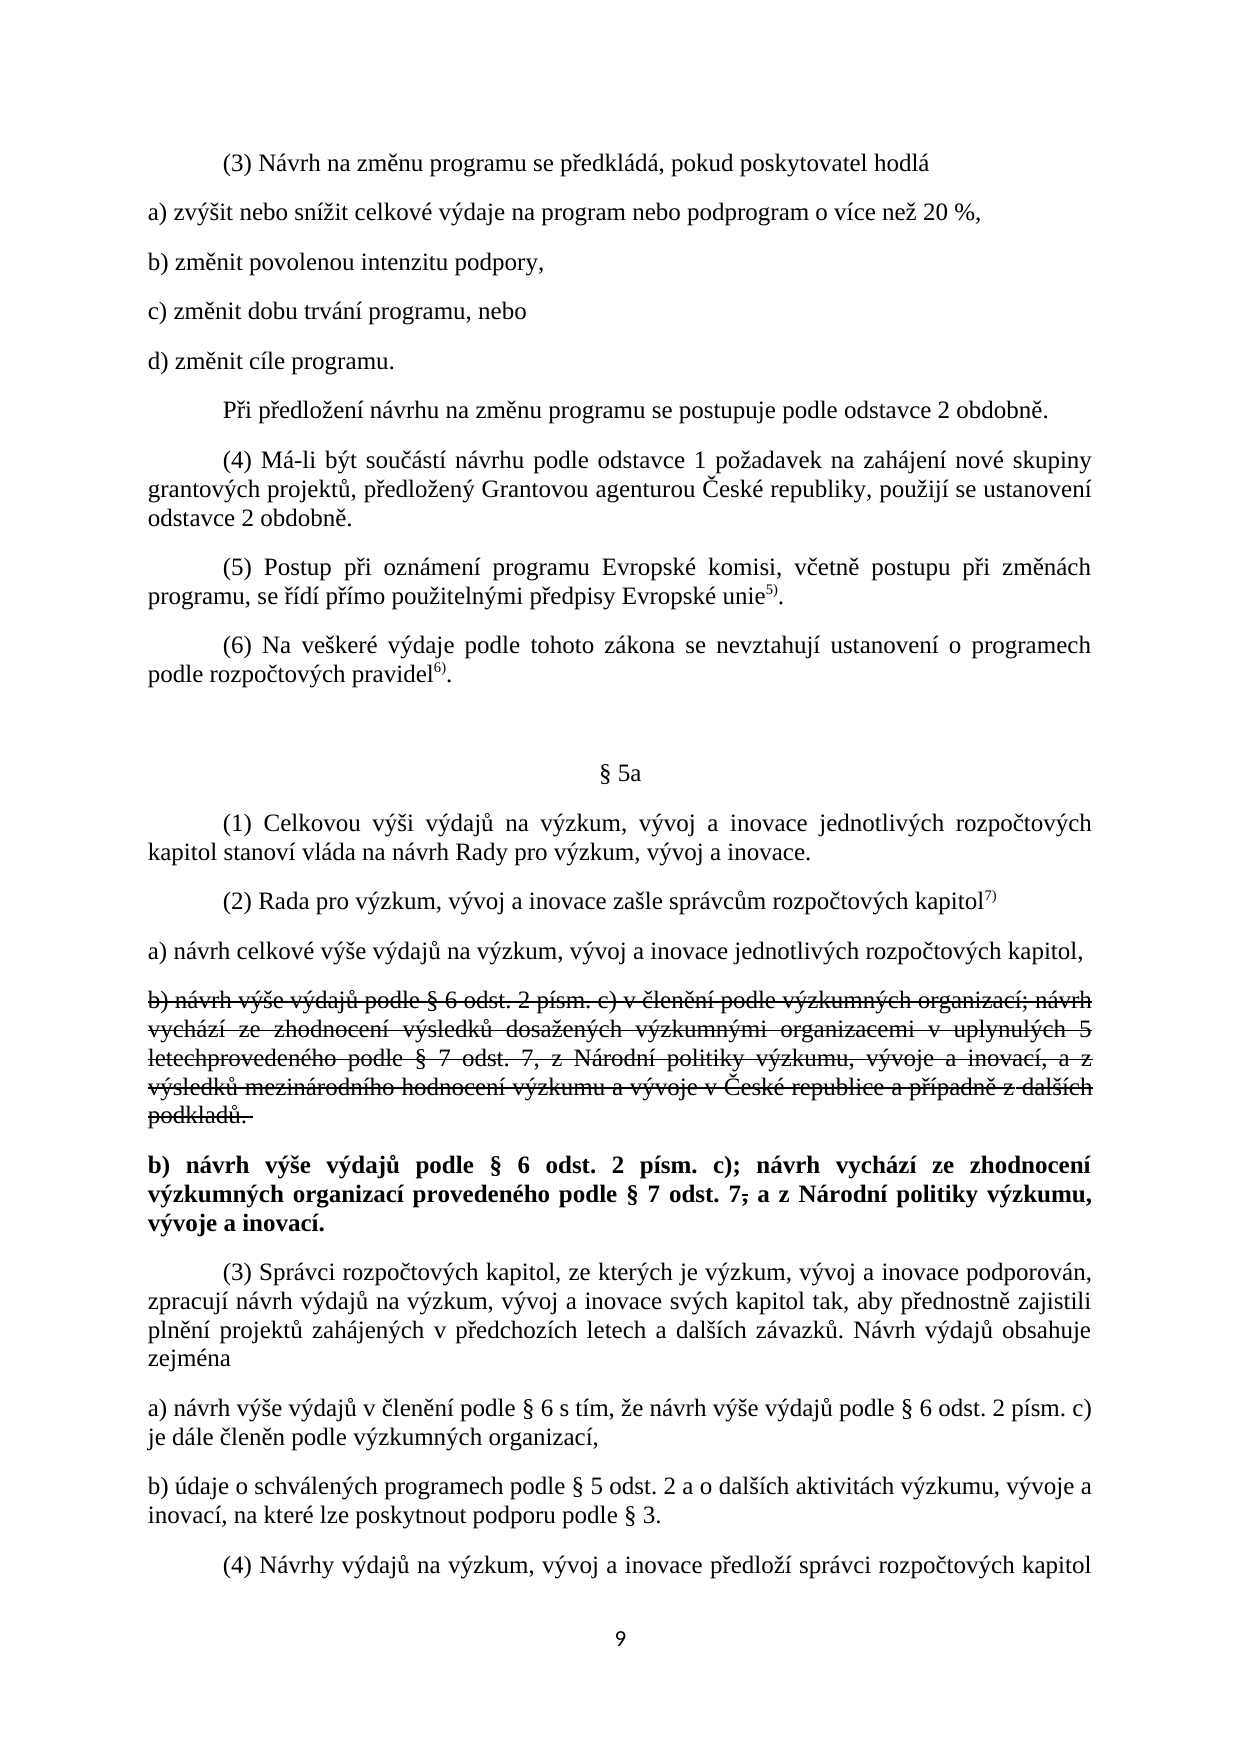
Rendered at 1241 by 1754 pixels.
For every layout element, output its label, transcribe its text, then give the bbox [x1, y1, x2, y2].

text b) návrh výše výdajů podle § 6 odst. 2 písm. c) v členění podle výzkumných organizací; návrh vychází ze zhodnocení výsledků dosažených výzkumnými organizacemi v uplynulých 5 letechprovedeného podle § 7 odst. 7, z Národní politiky výzkumu, vývoje a inovací, a z výsledků mezinárodního hodnocení výzkumu a vývoje v České republice a případně z dalších podkladů. [148, 1060, 1092, 1087]
text Při předložení návrhu na změnu programu se postupuje podle odstavce 2 obdobně. [148, 396, 1092, 424]
text (1) Celkovou výši výdajů na výzkum, vývoj a inovace jednotlivých rozpočtových kapitol stanoví vláda na návrh Rady pro výzkum, vývoj a inovace. [148, 808, 1092, 866]
text b) návrh výše výdajů podle § 6 odst. 2 písm. c) v členění podle výzkumných organizací; návrh vychází ze zhodnocení výsledků dosažených výzkumnými organizacemi v uplynulých 5 letechprovedeného podle § 7 odst. 7, z Národní politiky výzkumu, vývoje a inovací, a z výsledků mezinárodního hodnocení výzkumu a vývoje v České republice a případně z dalších podkladů. [148, 1003, 1092, 1030]
text b) návrh výše výdajů podle § 6 odst. 2 písm. c) v členění podle výzkumných organizací; návrh vychází ze zhodnocení výsledků dosažených výzkumnými organizacemi v uplynulých 5 letechprovedeného podle § 7 odst. 7, z Národní politiky výzkumu, vývoje a inovací, a z výsledků mezinárodního hodnocení výzkumu a vývoje v České republice a případně z dalších podkladů. [148, 1031, 1092, 1059]
text (6) Na veškeré výdaje podle tohoto zákona se nevztahují ustanovení o programech podle rozpočtových pravidel6). [148, 631, 1092, 688]
text (4) Má-li být součástí návrhu podle odstavce 1 požadavek na zahájení nové skupiny grantových projektů, předložený Grantovou agenturou České republiky, použijí se ustanovení odstavce 2 obdobně. [148, 445, 1092, 531]
text b) údaje o schválených programech podle § 5 odst. 2 a o dalších aktivitách výzkumu, vývoje a inovací, na které lze poskytnout podporu podle § 3. [148, 1471, 1092, 1529]
text b) návrh výše výdajů podle § 6 odst. 2 písm. c) v členění podle výzkumných organizací; návrh vychází ze zhodnocení výsledků dosažených výzkumnými organizacemi v uplynulých 5 letechprovedeného podle § 7 odst. 7, z Národní politiky výzkumu, vývoje a inovací, a z výsledků mezinárodního hodnocení výzkumu a vývoje v České republice a případně z dalších podkladů. [148, 1088, 1092, 1129]
text c) změnit dobu trvání programu, nebo [148, 296, 1092, 325]
text a) zvýšit nebo snížit celkové výdaje na program nebo podprogram o více než 20 %, [148, 197, 1092, 226]
text (5) Postup při oznámení programu Evropské komisi, včetně postupu při změnách programu, se řídí přímo použitelnými předpisy Evropské unie5). [148, 552, 1092, 610]
text a) návrh celkové výše výdajů na výzkum, vývoj a inovace jednotlivých rozpočtových kapitol, [148, 936, 1092, 965]
text (3) Správci rozpočtových kapitol, ze kterých je výzkum, vývoj a inovace podporován, zpracují návrh výdajů na výzkum, vývoj a inovace svých kapitol tak, aby přednostně zajistili plnění projektů zahájených v předchozích letech a dalších závazků. Návrh výdajů obsahuje zejména [148, 1257, 1092, 1372]
text a) návrh výše výdajů v členění podle § 6 s tím, že návrh výše výdajů podle § 6 odst. 2 písm. c) je dále členěn podle výzkumných organizací, [148, 1393, 1092, 1451]
text d) změnit cíle programu. [148, 346, 1092, 375]
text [148, 1550, 1092, 1578]
text § 5a [148, 758, 1092, 787]
text b) změnit povolenou intenzitu podpory, [148, 247, 1092, 276]
text b) návrh výše výdajů podle § 6 odst. 2 písm. c); návrh vychází ze zhodnocení výzkumných organizací provedeného podle § 7 odst. 7, a z Národní politiky výzkumu, vývoje a inovací. [148, 1150, 1092, 1236]
text (2) Rada pro výzkum, vývoj a inovace zašle správcům rozpočtových kapitol7) [148, 886, 1092, 915]
text (3) Návrh na změnu programu se předkládá, pokud poskytovatel hodlá [148, 148, 1092, 176]
